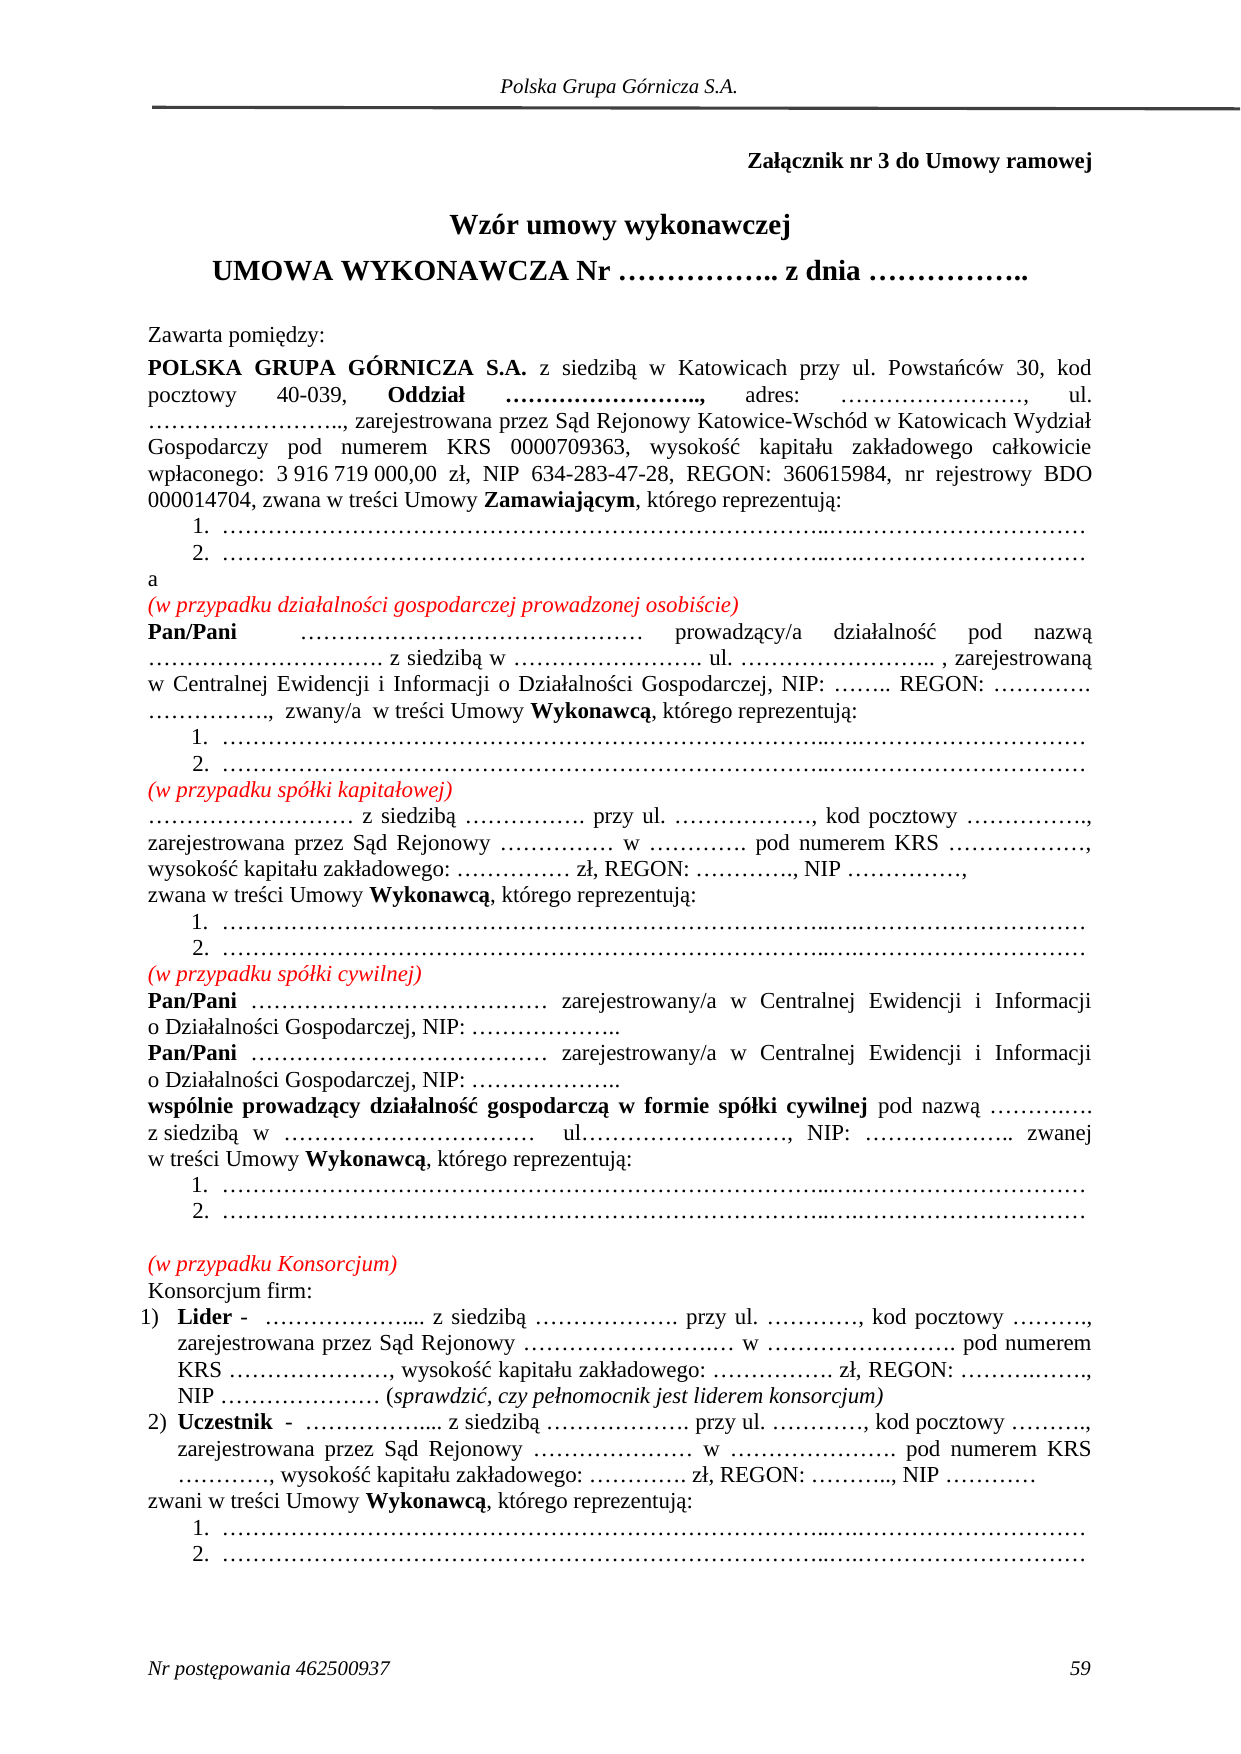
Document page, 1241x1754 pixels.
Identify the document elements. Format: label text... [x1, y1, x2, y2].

text (w przypadku działalności gospodarczej prowadzonej osobiście) [148, 591, 1093, 618]
text Załącznik nr 3 do Umowy ramowej [148, 148, 1093, 174]
text zwani w treści Umowy Wykonawcą, którego reprezentują: [148, 1487, 1093, 1514]
list ……………………………………………………………………..….………………………… [192, 1198, 1093, 1224]
text POLSKA GRUPA GÓRNICZA S.A. z siedzibą w Katowicach przy ul. Powstańców 30, kod pocztowy 40-039, Oddział …………………….., adres: ……………………, ul. …………………….., zarejestrowana przez Sąd Rejonowy Katowice-Wschód w Katowicach Wydział Gospodarczy pod numerem KRS 0000709363, wysokość kapitału zakładowego całkowicie wpłaconego: 3 916 719 000,00 zł, NIP 634-283-47-28, REGON: 360615984, nr rejestrowy BDO 000014704, zwana w treści Umowy Zamawiającym, którego reprezentują: [148, 354, 1093, 512]
text (w przypadku Konsorcjum) [148, 1250, 1093, 1277]
text (w przypadku spółki cywilnej) [148, 960, 1093, 987]
text (w przypadku spółki kapitałowej) [148, 776, 1093, 802]
text UMOWA WYKONAWCZA Nr …………….. z dnia …………….. [148, 253, 1093, 287]
list Uczestnik - …………….... z siedzibą ………………. przy ul. …………, kod pocztowy ………., zarejestrowana przez Sąd Rejonowy ………………… w …………………. pod numerem KRS …………, wysokość kapitału zakładowego: …………. zł, REGON: ……….., NIP ………… [148, 1408, 1093, 1487]
list ……………………………………………………………………..….………………………… [192, 1514, 1093, 1540]
text zwana w treści Umowy Wykonawcą, którego reprezentują: [148, 881, 1093, 908]
list ……………………………………………………………………..….………………………… [192, 512, 1093, 539]
list ……………………………………………………………………..….………………………… [191, 1171, 1093, 1198]
text Pan/Pani ……………………………………… prowadzący/a działalność pod nazwą …………………………. z siedzibą w ……………………. ul. …………………….. , zarejestrowaną w Centralnej Ewidencji i Informacji o Działalności Gospodarczej, NIP: …….. REGON: ………….……………., zwany/a w treści Umowy Wykonawcą, którego reprezentują: [148, 618, 1093, 723]
text Zawarta pomiędzy: [148, 321, 1093, 347]
text wspólnie prowadzący działalność gospodarczą w formie spółki cywilnej pod nazwą ……….…. z siedzibą w …………………………… ul………………………, NIP: ……………….. zwanej w treści Umowy Wykonawcą, którego reprezentują: [148, 1092, 1093, 1171]
list ……………………………………………………………………..….………………………… [192, 934, 1093, 960]
text Konsorcjum firm: [148, 1277, 1093, 1303]
list ……………………………………………………………………..….………………………… [191, 723, 1093, 749]
list ……………………………………………………………………..….………………………… [192, 1540, 1093, 1567]
list ……………………………………………………………………..….………………………… [191, 908, 1093, 934]
list ……………………………………………………………………..….………………………… [192, 539, 1093, 565]
text Pan/Pani ………………………………… zarejestrowany/a w Centralnej Ewidencji i Informacji o Działalności Gospodarczej, NIP: ……………….. [148, 1039, 1093, 1092]
list Lider - ……………….... z siedzibą ………………. przy ul. …………, kod pocztowy ………., zarejestrowana przez Sąd Rejonowy …………………….… w ……………………. pod numerem KRS …………………, wysokość kapitału zakładowego: ……………. zł, REGON: ……….……., NIP ………………… (sprawdzić, czy pełnomocnik jest liderem konsorcjum) [140, 1303, 1093, 1408]
text ……………………… z siedzibą ……………. przy ul. ………………, kod pocztowy ……………., zarejestrowana przez Sąd Rejonowy …………… w …………. pod numerem KRS ………………, wysokość kapitału zakładowego: …………… zł, REGON: …………., NIP ……………, [148, 802, 1093, 881]
text Pan/Pani ………………………………… zarejestrowany/a w Centralnej Ewidencji i Informacji o Działalności Gospodarczej, NIP: ……………….. [148, 987, 1093, 1039]
text Wzór umowy wykonawczej [148, 207, 1093, 241]
list ……………………………………………………………………..….………………………… [192, 749, 1093, 776]
text a [148, 565, 1093, 591]
